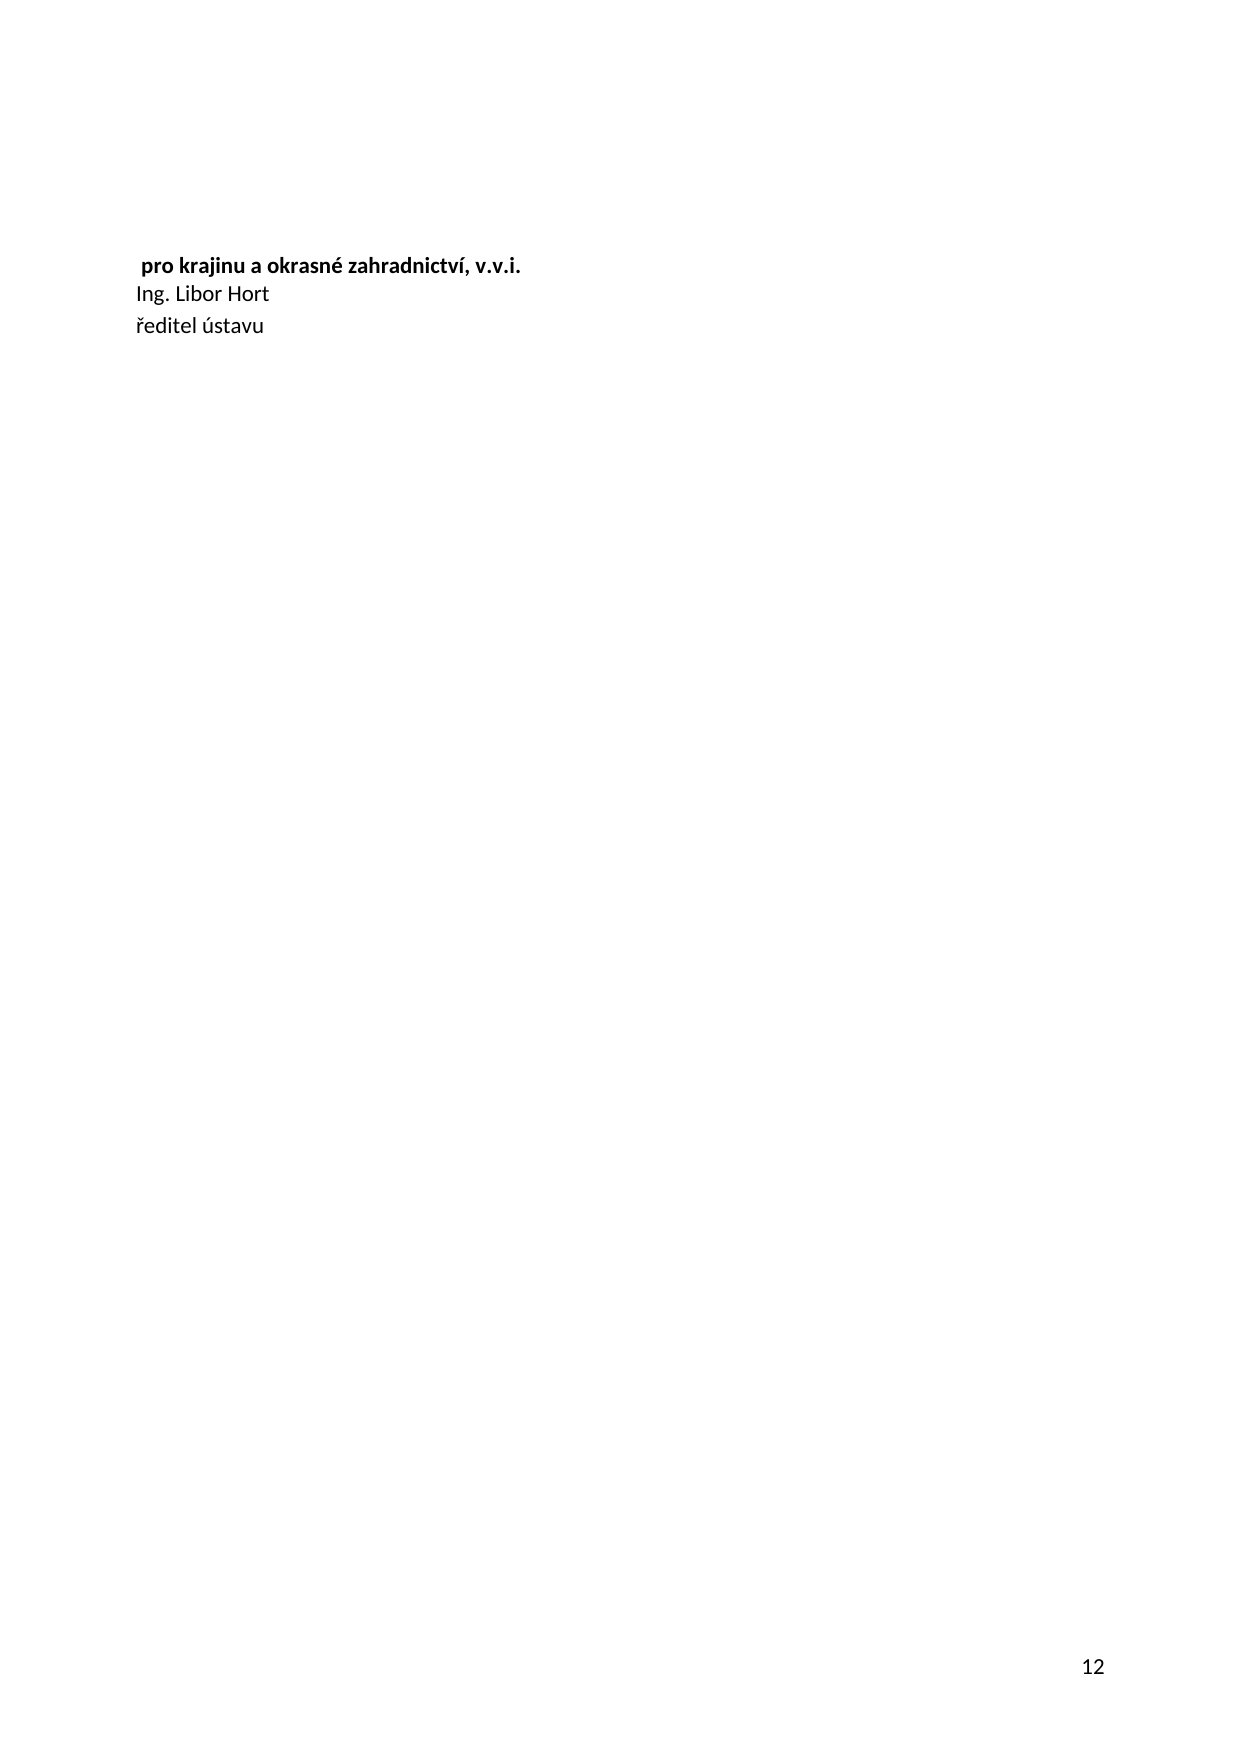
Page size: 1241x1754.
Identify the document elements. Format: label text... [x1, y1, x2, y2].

text Ing. Libor Hort [136, 279, 1104, 307]
text ředitel ústavu [136, 311, 1104, 339]
text pro krajinu a okrasné zahradnictví, v.v.i. [136, 251, 1104, 279]
